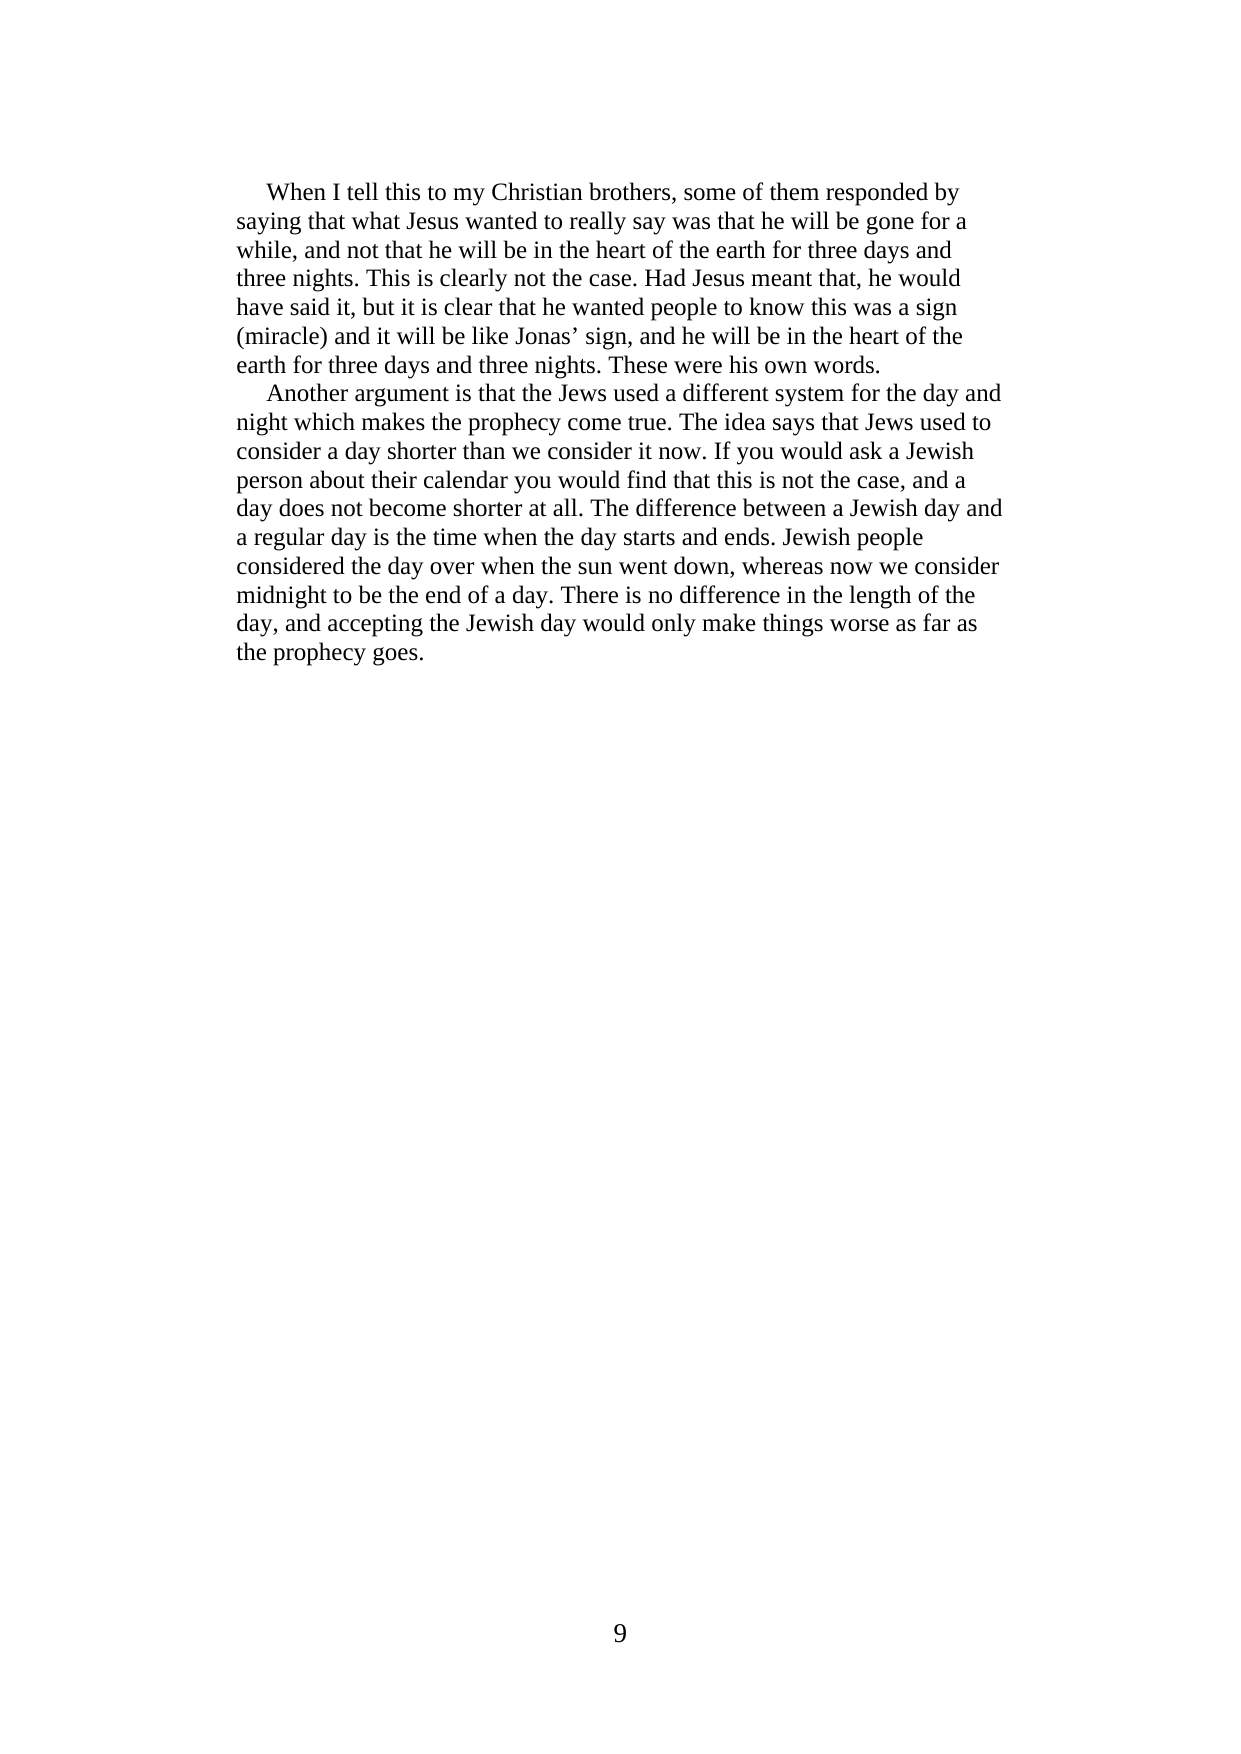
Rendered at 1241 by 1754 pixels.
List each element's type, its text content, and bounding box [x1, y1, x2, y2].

text while, and not that he will be in the heart of the earth for three days and three nights. This is clearly not the case. Had Jesus meant that, he would have said it, but it is clear that he wanted people to know this was a sign (miracle) and it will be like Jonas’ sign, and he will be in the heart of the earth for three days and three nights. These were his own words. [236, 235, 1004, 378]
text When I tell this to my Christian brothers, some of them responded by saying that what Jesus wanted to really say was that he will be gone for a [236, 177, 1004, 235]
text Another argument is that the Jews used a different system for the day and night which makes the prophecy come true. The idea says that Jews used to consider a day shorter than we consider it now. If you would ask a Jewish person about their calendar you would find that this is not the case, and a day does not become shorter at all. The difference between a Jewish day and a regular day is the time when the day starts and ends. Jewish people considered the day over when the sun went down, whereas now we consider midnight to be the end of a day. There is no difference in the length of the day, and accepting the Jewish day would only make things worse as far as the prophecy goes. [236, 378, 1004, 666]
